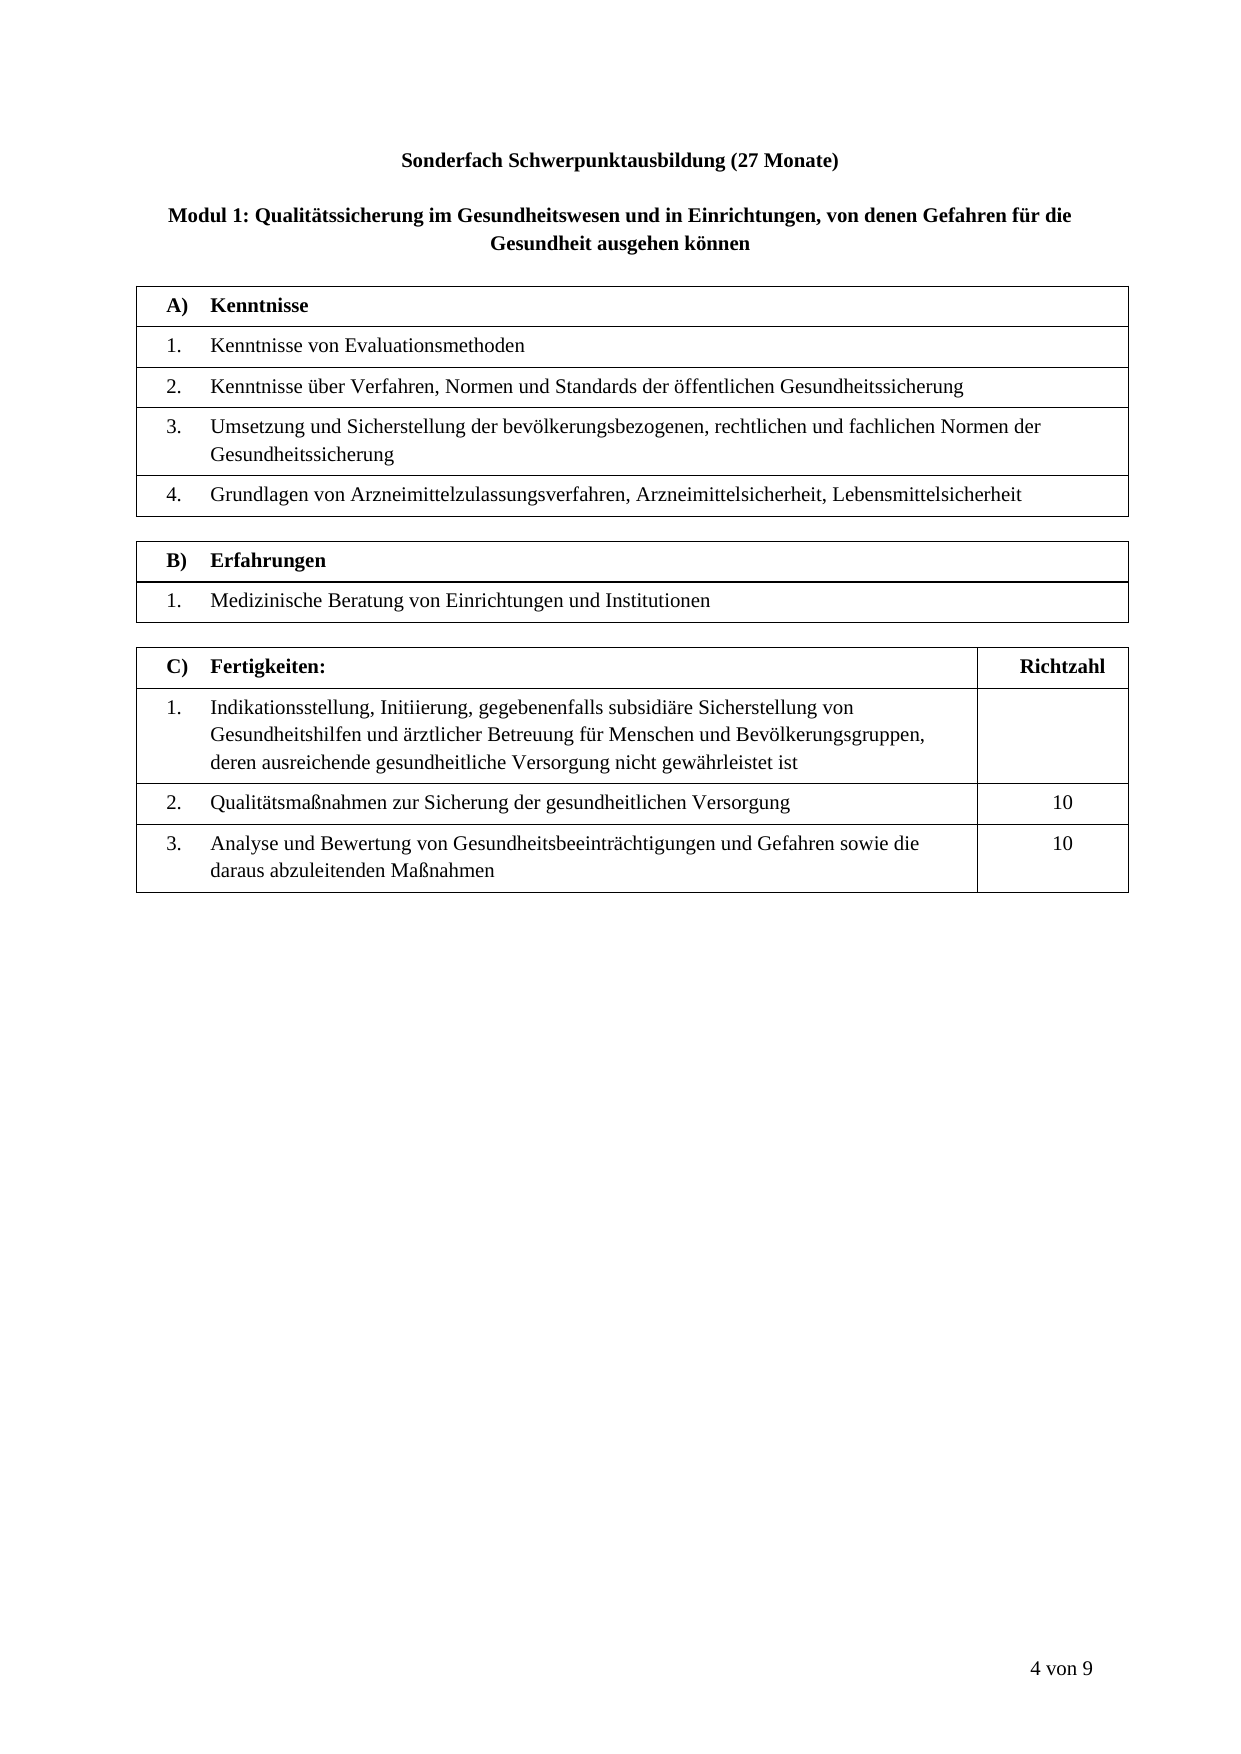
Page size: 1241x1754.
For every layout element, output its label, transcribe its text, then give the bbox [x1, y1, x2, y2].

table_cell Kenntnisse über Verfahren, Normen und Standards der öffentlichen Gesundheitssicherung [137, 368, 1128, 407]
table_header B) Erfahrungen [137, 542, 1128, 581]
table_cell Indikationsstellung, Initiierung, gegebenenfalls subsidiäre Sicherstellung von Gesundheitshilfen und ärztlicher Betreuung für Menschen und Bevölkerungsgruppen, deren ausreichende gesundheitliche Versorgung nicht gewährleistet ist [137, 689, 977, 783]
table_cell 10 [978, 825, 1128, 892]
text Modul 1: Qualitätssicherung im Gesundheitswesen und in Einrichtungen, von denen Gefahren für die Gesundheit ausgehen können [148, 203, 1093, 254]
table_cell Grundlagen von Arzneimittelzulassungsverfahren, Arzneimittelsicherheit, Lebensmittelsicherheit [137, 476, 1128, 516]
table_header Richtzahl [978, 648, 1128, 688]
table_cell [978, 689, 1128, 783]
table_header A) Kenntnisse [137, 287, 1128, 326]
table_cell Qualitätsmaßnahmen zur Sicherung der gesundheitlichen Versorgung [137, 784, 977, 824]
table_cell Kenntnisse von Evaluationsmethoden [137, 327, 1128, 367]
table_cell Umsetzung und Sicherstellung der bevölkerungsbezogenen, rechtlichen und fachlichen Normen der Gesundheitssicherung [137, 408, 1128, 475]
table_cell Medizinische Beratung von Einrichtungen und Institutionen [137, 583, 1128, 622]
table_cell 10 [978, 784, 1128, 824]
table_header C) Fertigkeiten: [137, 648, 977, 688]
table_cell Analyse und Bewertung von Gesundheitsbeeinträchtigungen und Gefahren sowie die daraus abzuleitenden Maßnahmen [137, 825, 977, 892]
text Sonderfach Schwerpunktausbildung (27 Monate) [148, 148, 1093, 172]
